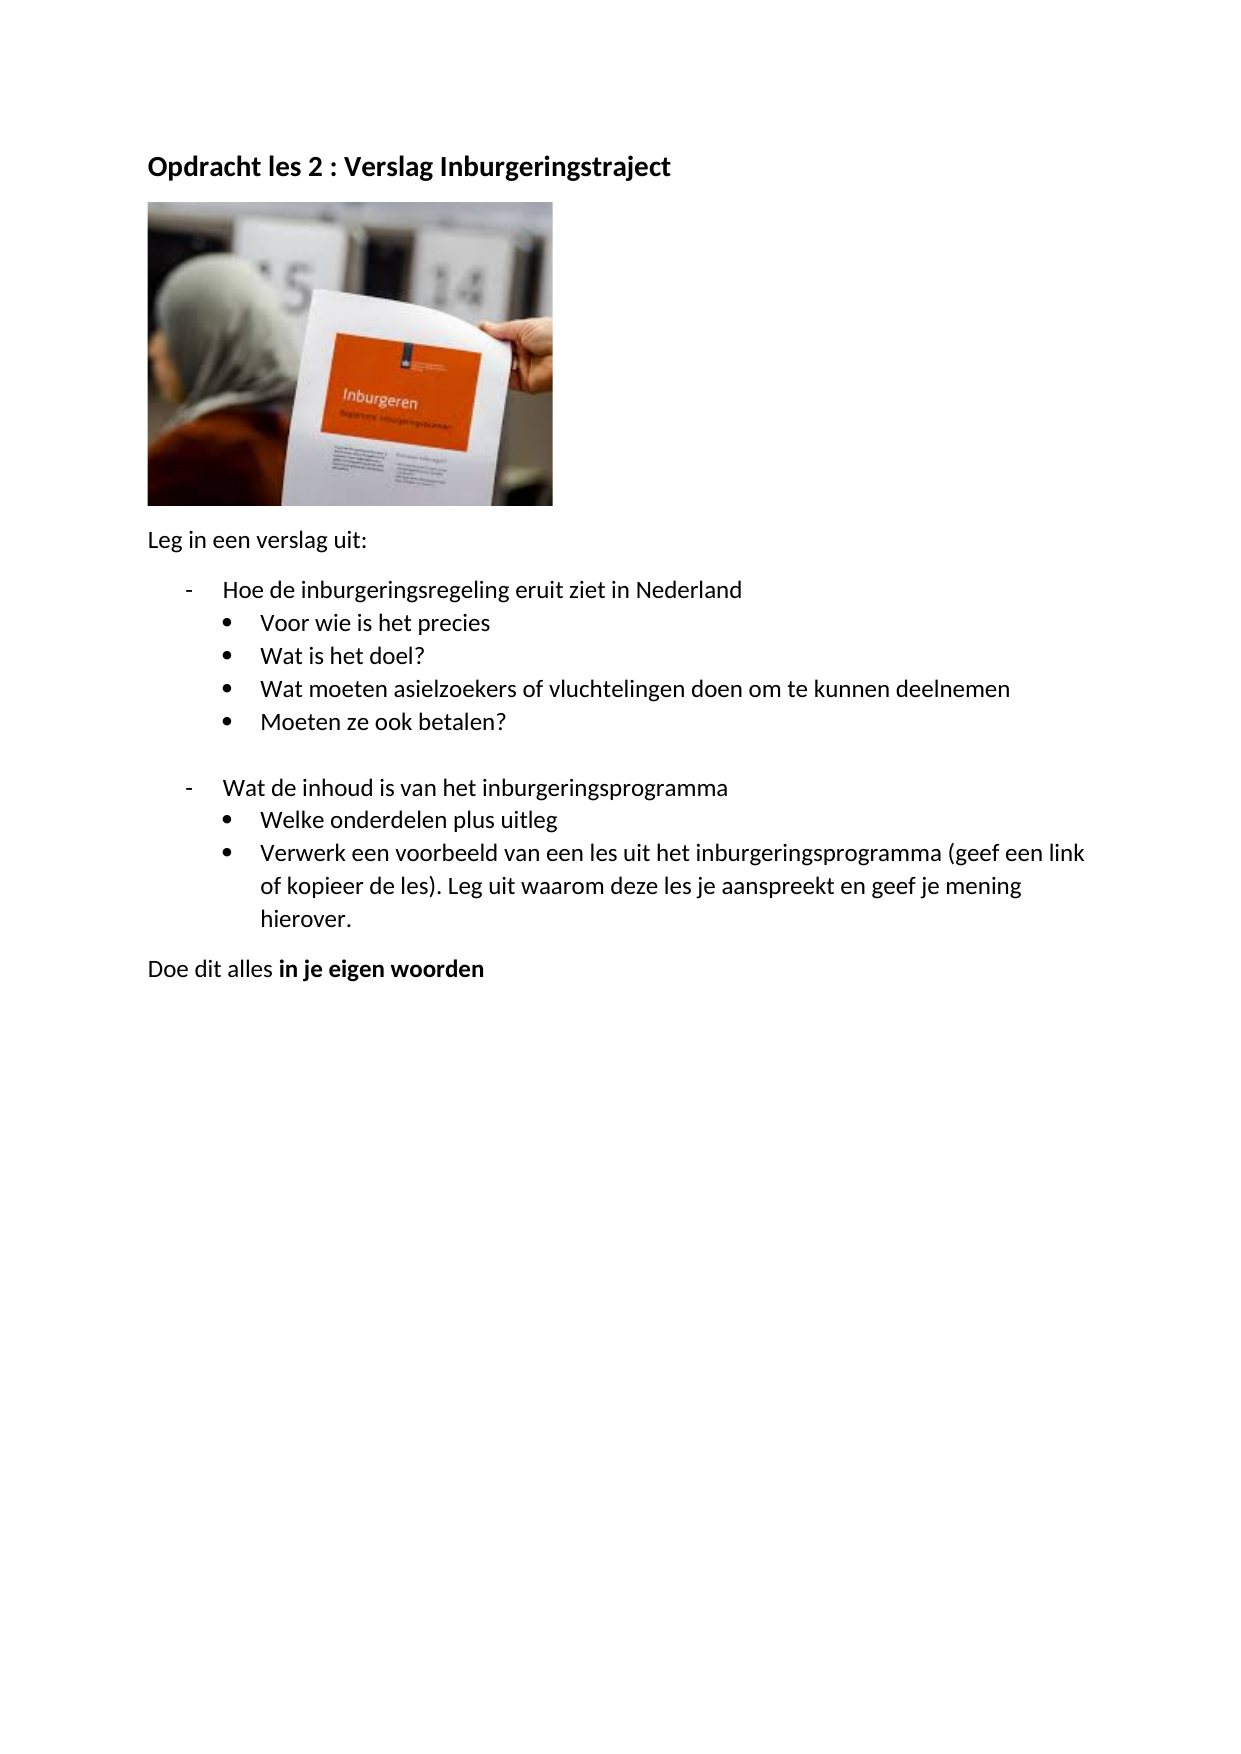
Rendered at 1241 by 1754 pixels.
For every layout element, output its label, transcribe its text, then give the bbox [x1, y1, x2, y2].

list Wat de inhoud is van het inburgeringsprogramma [185, 772, 1093, 802]
picture [147, 202, 553, 506]
list Verwerk een voorbeeld van een les uit het inburgeringsprogramma (geef een link of kopieer de les). Leg uit waarom deze les je aanspreekt en geef je mening hierover. [223, 838, 1093, 934]
list Welke onderdelen plus uitleg [223, 805, 1093, 835]
list Hoe de inburgeringsregeling eruit ziet in Nederland [185, 574, 1093, 605]
list Wat moeten asielzoekers of vluchtelingen doen om te kunnen deelnemen [223, 673, 1093, 703]
text Doe dit alles in je eigen woorden [148, 953, 1093, 983]
list Wat is het doel? [223, 640, 1093, 671]
text Opdracht les 2 : Verslag Inburgeringstraject [148, 148, 1093, 183]
list Moeten ze ook betalen? [223, 706, 1093, 736]
list Voor wie is het precies [223, 607, 1093, 638]
text Leg in een verslag uit: [148, 525, 1093, 555]
